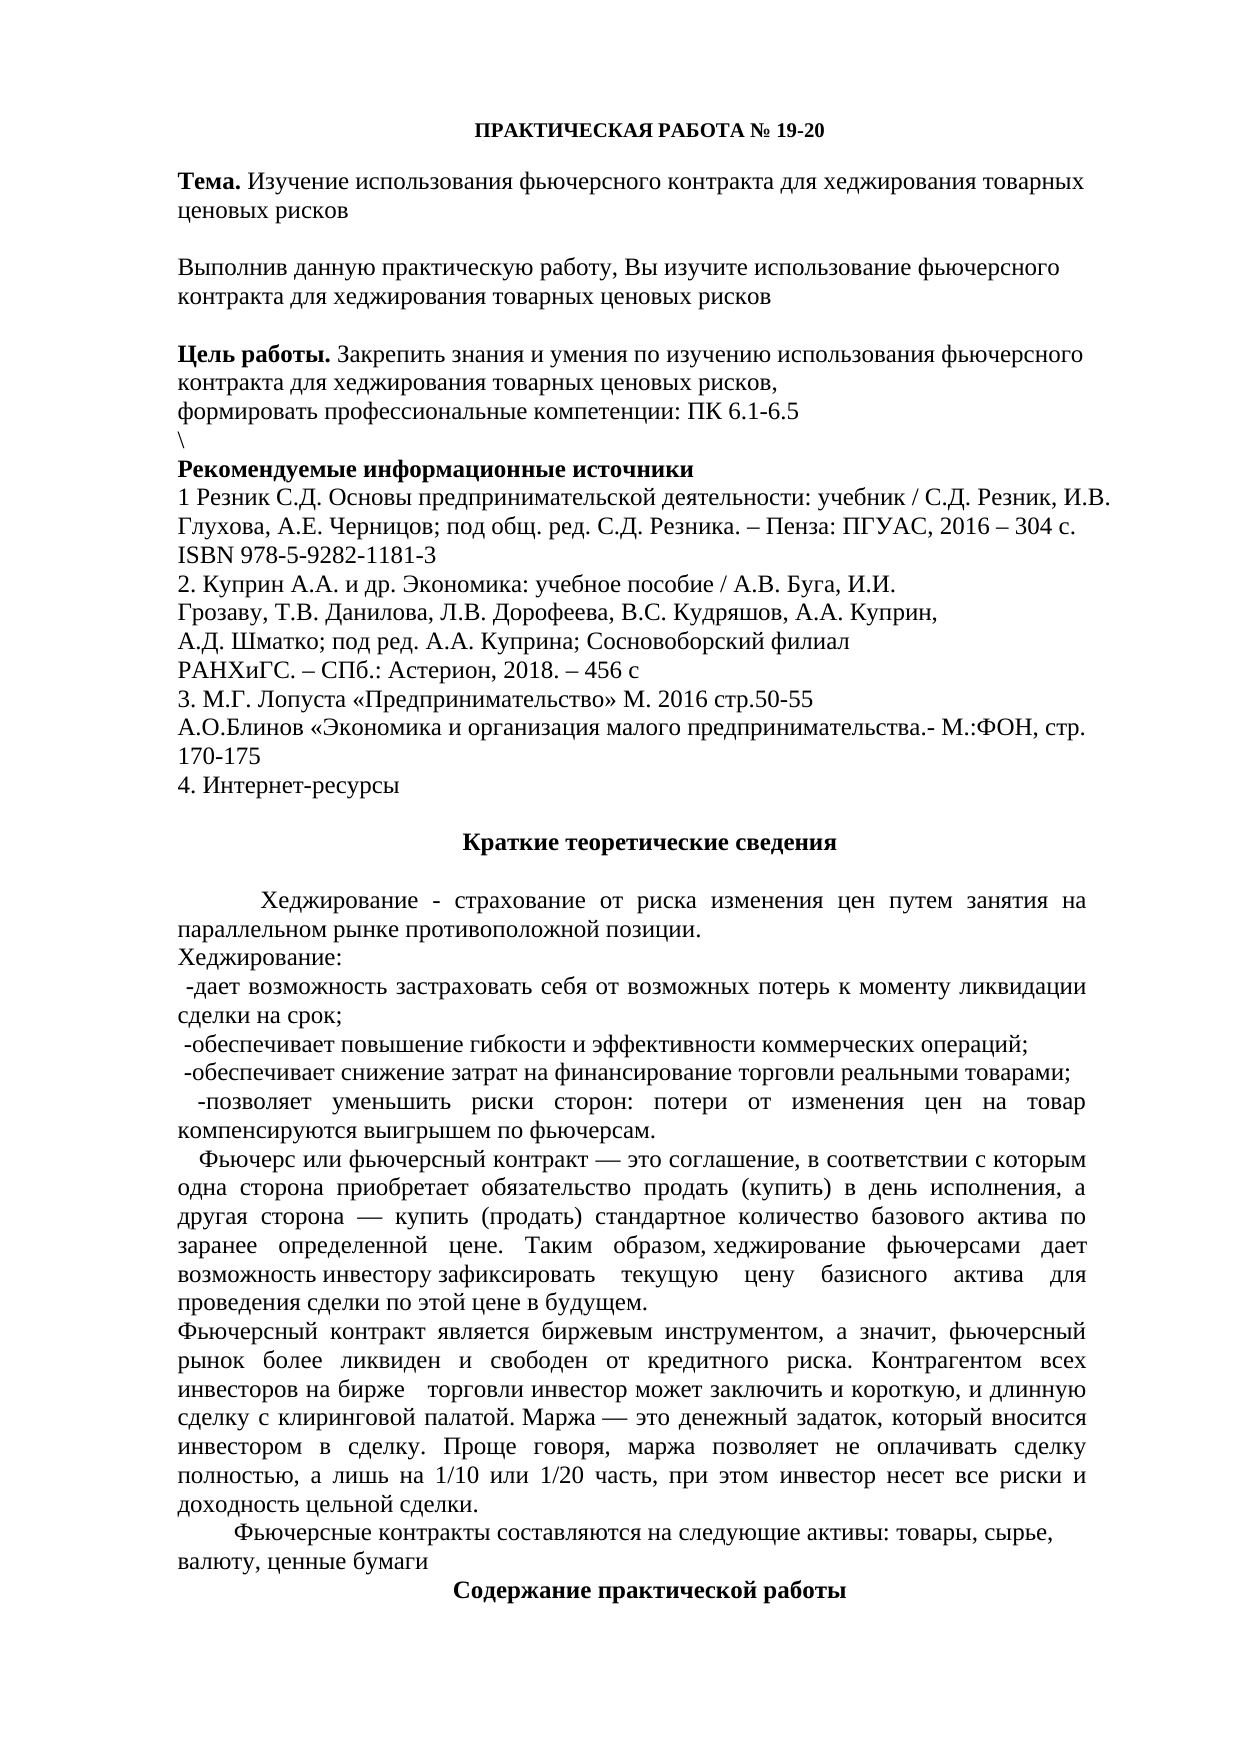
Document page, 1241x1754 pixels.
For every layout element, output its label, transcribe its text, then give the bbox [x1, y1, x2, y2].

text Фьючерсный контракт является биржевым инструментом, а значит, фьючерсный рынок более ликвиден и свободен от кредитного риска. Контрагентом всех инвесторов на бирже торговли инвестор может заключить и короткую, и длинную сделку с клиринговой палатой. Маржа — это денежный задаток, который вносится инвестором в сделку. Проще говоря, маржа позволяет не оплачивать сделку полностью, а лишь на 1/10 или 1/20 часть, при этом инвестор несет все риски и доходность цельной сделки. [177, 1316, 1087, 1517]
text Фьючерс или фьючерсный контракт — это соглашение, в соответствии с которым одна сторона приобретает обязательство продать (купить) в день исполнения, а другая сторона — купить (продать) стандартное количество базового актива по заранее определенной цене. Таким образом, хеджирование фьючерсами дает возможность инвестору зафиксировать текущую цену базисного актива для проведения сделки по этой цене в будущем. [177, 1144, 1087, 1316]
text Фьючерсные контракты составляются на следующие активы: товары, сырье, валюту, ценные бумаги [177, 1517, 1122, 1575]
text -обеспечивает повышение гибкости и эффективности коммерческих операций; [177, 1029, 1087, 1057]
text Цель работы. Закрепить знания и умения по изучению использования фьючерсного контракта для хеджирования товарных ценовых рисков, [177, 339, 1122, 396]
text -дает возможность застраховать себя от возможных потерь к моменту ликвидации сделки на срок; [177, 971, 1087, 1029]
text Хеджирование: [177, 942, 1087, 971]
text Хеджирование - страхование от риска изменения цен путем занятия на параллельном рынке противоположной позиции. [177, 885, 1087, 942]
text Грозаву, Т.В. Данилова, Л.В. Дорофеева, В.С. Кудряшов, А.А. Куприн, [177, 597, 1122, 626]
text Выполнив данную практическую работу, Вы изучите использование фьючерсного контракта для хеджирования товарных ценовых рисков [177, 252, 1122, 310]
text Краткие теоретические сведения [177, 827, 1122, 856]
text 4. Интернет-ресурсы [177, 770, 1122, 799]
text формировать профессиональные компетенции: ПК 6.1-6.5 [177, 396, 1122, 425]
text Содержание практической работы [177, 1575, 1122, 1604]
text 2. Куприн А.А. и др. Экономика: учебное пособие / А.В. Буга, И.И. [177, 569, 1122, 597]
text ПРАКТИЧЕСКАЯ РАБОТА № 19-20 [177, 118, 1122, 142]
text Тема. Изучение использования фьючерсного контракта для хеджирования товарных ценовых рисков [177, 166, 1122, 224]
text А.Д. Шматко; под ред. А.А. Куприна; Сосновоборский филиал [177, 626, 1122, 655]
text Рекомендуемые информационные источники [177, 454, 1122, 482]
text 3. М.Г. Лопуста «Предпринимательство» М. 2016 стр.50-55 [177, 684, 1122, 712]
text \ [177, 425, 1122, 454]
text 1 Резник С.Д. Основы предпринимательской деятельности: учебник / С.Д. Резник, И.В. Глухова, А.Е. Черницов; под общ. ред. С.Д. Резника. – Пенза: ПГУАС, 2016 – 304 с. ISBN 978-5-9282-1181-3 [177, 482, 1122, 569]
text А.О.Блинов «Экономика и организация малого предпринимательства.- М.:ФОН, стр. 170-175 [177, 712, 1122, 770]
text -позволяет уменьшить риски сторон: потери от изменения цен на товар компенсируются выигрышем по фьючерсам. [177, 1086, 1087, 1144]
text РАНХиГС. – СПб.: Астерион, 2018. – 456 с [177, 655, 1122, 684]
text -обеспечивает снижение затрат на финансирование торговли реальными товарами; [177, 1057, 1087, 1086]
